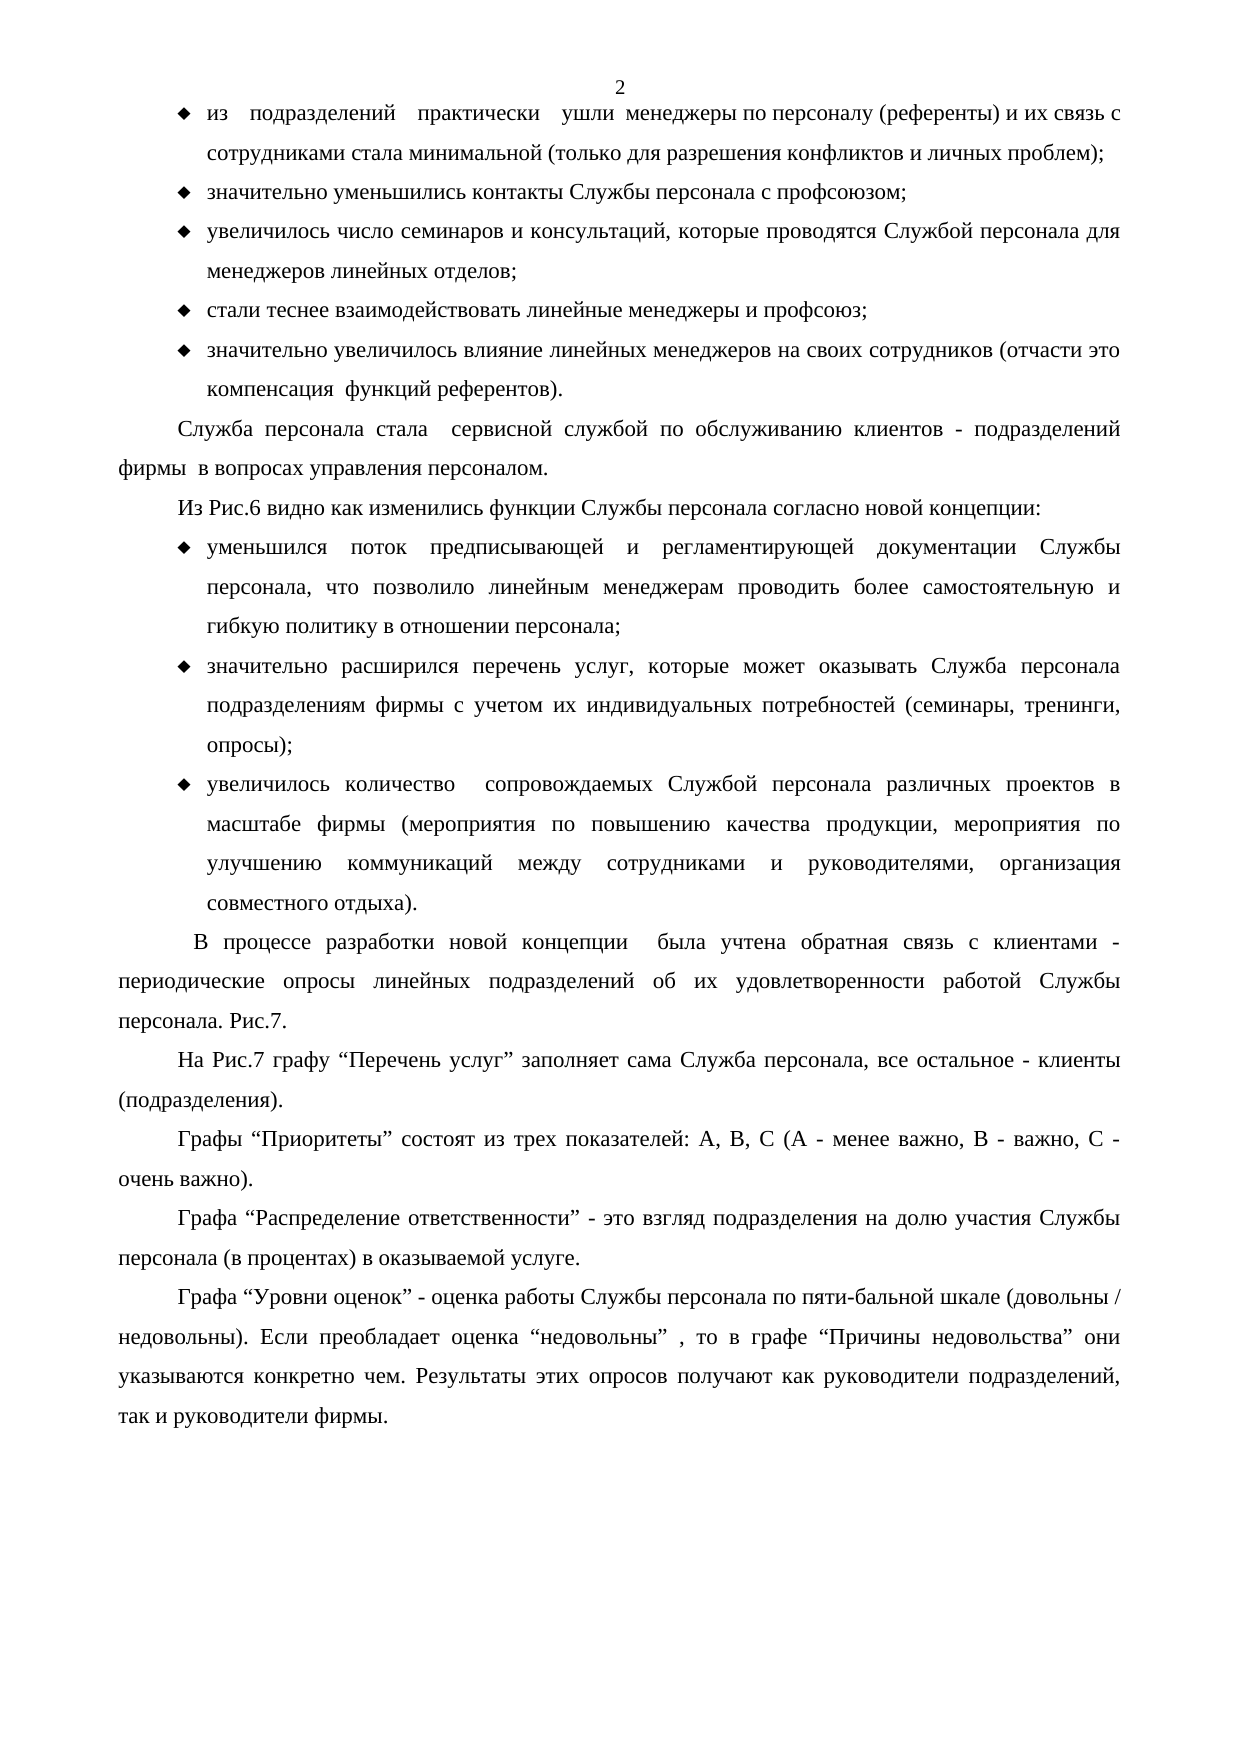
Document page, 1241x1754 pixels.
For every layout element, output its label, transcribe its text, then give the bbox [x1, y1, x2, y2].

list значительно расширился перечень услуг, которые может оказывать Служба персонала подразделениям фирмы с учетом их индивидуальных потребностей (семинары, тренинги, опросы); [177, 652, 1122, 757]
list увеличилось количество сопровождаемых Службой персонала различных проектов в масштабе фирмы (мероприятия по повышению качества продукции, мероприятия по улучшению коммуникаций между сотрудниками и руководителями, организация совместного отдыха). [177, 770, 1122, 915]
list Служба персонала стала сервисной службой по обслуживанию клиентов - подразделений фирмы в вопросах управления персоналом. [118, 415, 1122, 481]
text Графа “Уровни оценок” - оценка работы Службы персонала по пяти-бальной шкале (довольны / недовольны). Если преобладает оценка “недовольны” , то в графе “Причины недовольства” они указываются конкретно чем. Результаты этих опросов получают как руководители подразделений, так и руководители фирмы. [118, 1283, 1122, 1428]
text Графы “приоритеты” состоят из трех показателей: А, В, С (А - менее важно, В - важно, С - очень важно). [118, 1126, 1122, 1191]
text В процессе разработки новой концепции была учтена обратная связь с клиентами - периодические опросы линейных подразделений об их удовлетворенности работой Службы персонала. рис.7. [118, 928, 1122, 1033]
list стали теснее взаимодействовать линейные менеджеры и профсоюз; [177, 296, 1122, 323]
list значительно увеличилось влияние линейных менеджеров на своих сотрудников (отчасти это компенсация функций референтов). [177, 336, 1122, 402]
list из подразделений практически ушли менеджеры по персоналу (референты) и их связь с сотрудниками стала минимальной (только для разрешения конфликтов и личных проблем); [177, 99, 1122, 165]
text Графа “Распределение ответственности” - это взгляд подразделения на долю участия Службы персонала (в процентах) в оказываемой услуге. [118, 1204, 1122, 1270]
list увеличилось число семинаров и консультаций, которые проводятся Службой персонала для менеджеров линейных отделов; [177, 217, 1122, 283]
text на Рис.7 графу “перечень услуг” заполняет сама Служба персонала, все остальное - клиенты (подразделения). [118, 1047, 1122, 1112]
list значительно уменьшились контакты Службы персонала с профсоюзом; [177, 178, 1122, 204]
list уменьшился поток предписывающей и регламентирующей документации Службы персонала, что позволило линейным менеджерам проводить более самостоятельную и гибкую политику в отношении персонала; [177, 533, 1122, 639]
list Из Рис.6 видно как изменились функции Службы персонала согласно новой концепции: [118, 494, 1122, 520]
